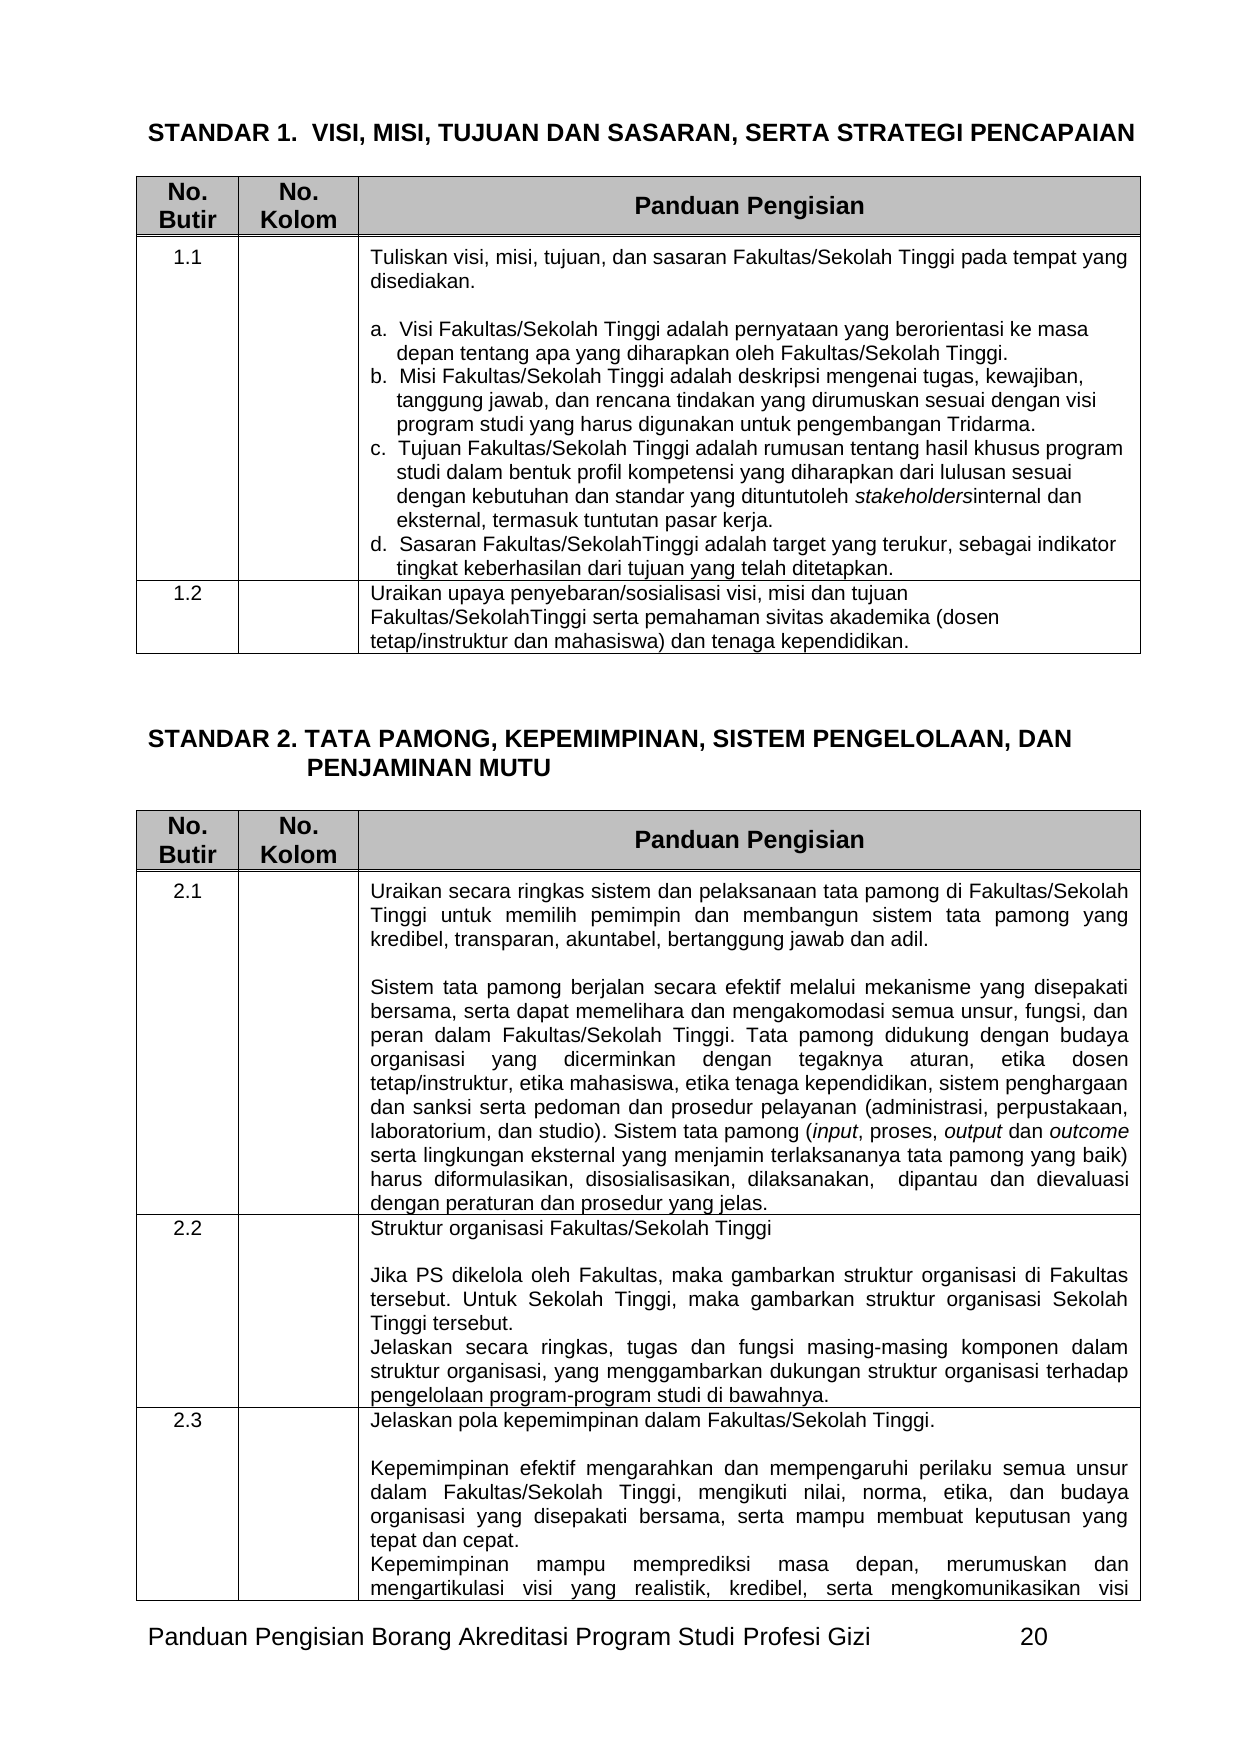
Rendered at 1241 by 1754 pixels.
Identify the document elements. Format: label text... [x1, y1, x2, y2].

table_header No. Butir [137, 177, 238, 234]
table_cell 2.2 [137, 1215, 238, 1407]
table_header No. Butir [137, 811, 238, 869]
table_cell [239, 879, 358, 1214]
table_cell [359, 237, 1140, 244]
table_header No. Kolom [239, 177, 358, 234]
subtitle Standar 2. Tata Pamong, KEPEMIMPINAN, SISTEM Pengelolaan, DAN Penjaminan Mutu [148, 724, 1152, 781]
table_cell [239, 245, 358, 580]
table_cell [239, 581, 358, 653]
table_cell [239, 1215, 358, 1407]
table_cell Uraikan secara ringkas sistem dan pelaksanaan tata pamong di Fakultas/Sekolah Tinggi untuk memilih pemimpin dan membangun sistem tata pamong yang kredibel, transparan, akuntabel, bertanggung jawab dan adil. Sistem tata pamong berjalan secara efektif melalui mekanisme yang disepakati bersama, serta dapat memelihara dan mengakomodasi semua unsur, fungsi, dan peran dalam Fakultas/Sekolah Tinggi. Tata pamong didukung dengan budaya organisasi yang dicerminkan dengan tegaknya aturan, etika dosen tetap/instruktur, etika mahasiswa, etika tenaga kependidikan, sistem penghargaan dan sanksi serta pedoman dan prosedur pelayanan (administrasi, perpustakaan, laboratorium, dan studio). Sistem tata pamong (input, proses, output dan outcome serta lingkungan eksternal yang menjamin terlaksananya tata pamong yang baik) harus diformulasikan, disosialisasikan, dilaksanakan, dipantau dan dievaluasi dengan peraturan dan prosedur yang jelas. [359, 879, 1140, 1214]
table_cell [239, 237, 358, 244]
table_cell [359, 872, 1140, 879]
table_cell [137, 872, 238, 879]
table_cell Uraikan upaya penyebaran/sosialisasi visi, misi dan tujuan Fakultas/SekolahTinggi serta pemahaman sivitas akademika (dosen tetap/instruktur dan mahasiswa) dan tenaga kependidikan. [359, 581, 1140, 653]
table_header Panduan Pengisian [359, 811, 1140, 869]
table_cell [137, 237, 238, 244]
table_cell Tuliskan visi, misi, tujuan, dan sasaran Fakultas/Sekolah Tinggi pada tempat yang disediakan. a. Visi Fakultas/Sekolah Tinggi adalah pernyataan yang berorientasi ke masa depan tentang apa yang diharapkan oleh Fakultas/Sekolah Tinggi. b. Misi Fakultas/Sekolah Tinggi adalah deskripsi mengenai tugas, kewajiban, tanggung jawab, dan rencana tindakan yang dirumuskan sesuai dengan visi program studi yang harus digunakan untuk pengembangan Tridarma. c. Tujuan Fakultas/Sekolah Tinggi adalah rumusan tentang hasil khusus program studi dalam bentuk profil kompetensi yang diharapkan dari lulusan sesuai dengan kebutuhan dan standar yang dituntutoleh stakeholdersinternal dan eksternal, termasuk tuntutan pasar kerja. d. Sasaran Fakultas/SekolahTinggi adalah target yang terukur, sebagai indikator tingkat keberhasilan dari tujuan yang telah ditetapkan. [359, 245, 1140, 580]
table_cell 2.3 [137, 1408, 238, 1600]
subtitle STANDAR 1. Visi, Misi, Tujuan dan Sasaran, serta strategi PENCAPAIAN [148, 118, 1152, 147]
table_cell 2.1 [137, 879, 238, 1214]
table_cell 1.2 [137, 581, 238, 653]
table_cell Struktur organisasi Fakultas/Sekolah Tinggi Jika PS dikelola oleh Fakultas, maka gambarkan struktur organisasi di Fakultas tersebut. Untuk Sekolah Tinggi, maka gambarkan struktur organisasi Sekolah Tinggi tersebut. Jelaskan secara ringkas, tugas dan fungsi masing-masing komponen dalam struktur organisasi, yang menggambarkan dukungan struktur organisasi terhadap pengelolaan program-program studi di bawahnya. [359, 1215, 1140, 1407]
table_cell 1.1 [137, 245, 238, 580]
table_header Panduan Pengisian [359, 177, 1140, 234]
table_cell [359, 1408, 1140, 1600]
table_cell [239, 872, 358, 879]
table_cell [239, 1408, 358, 1600]
table_header No. Kolom [239, 811, 358, 869]
